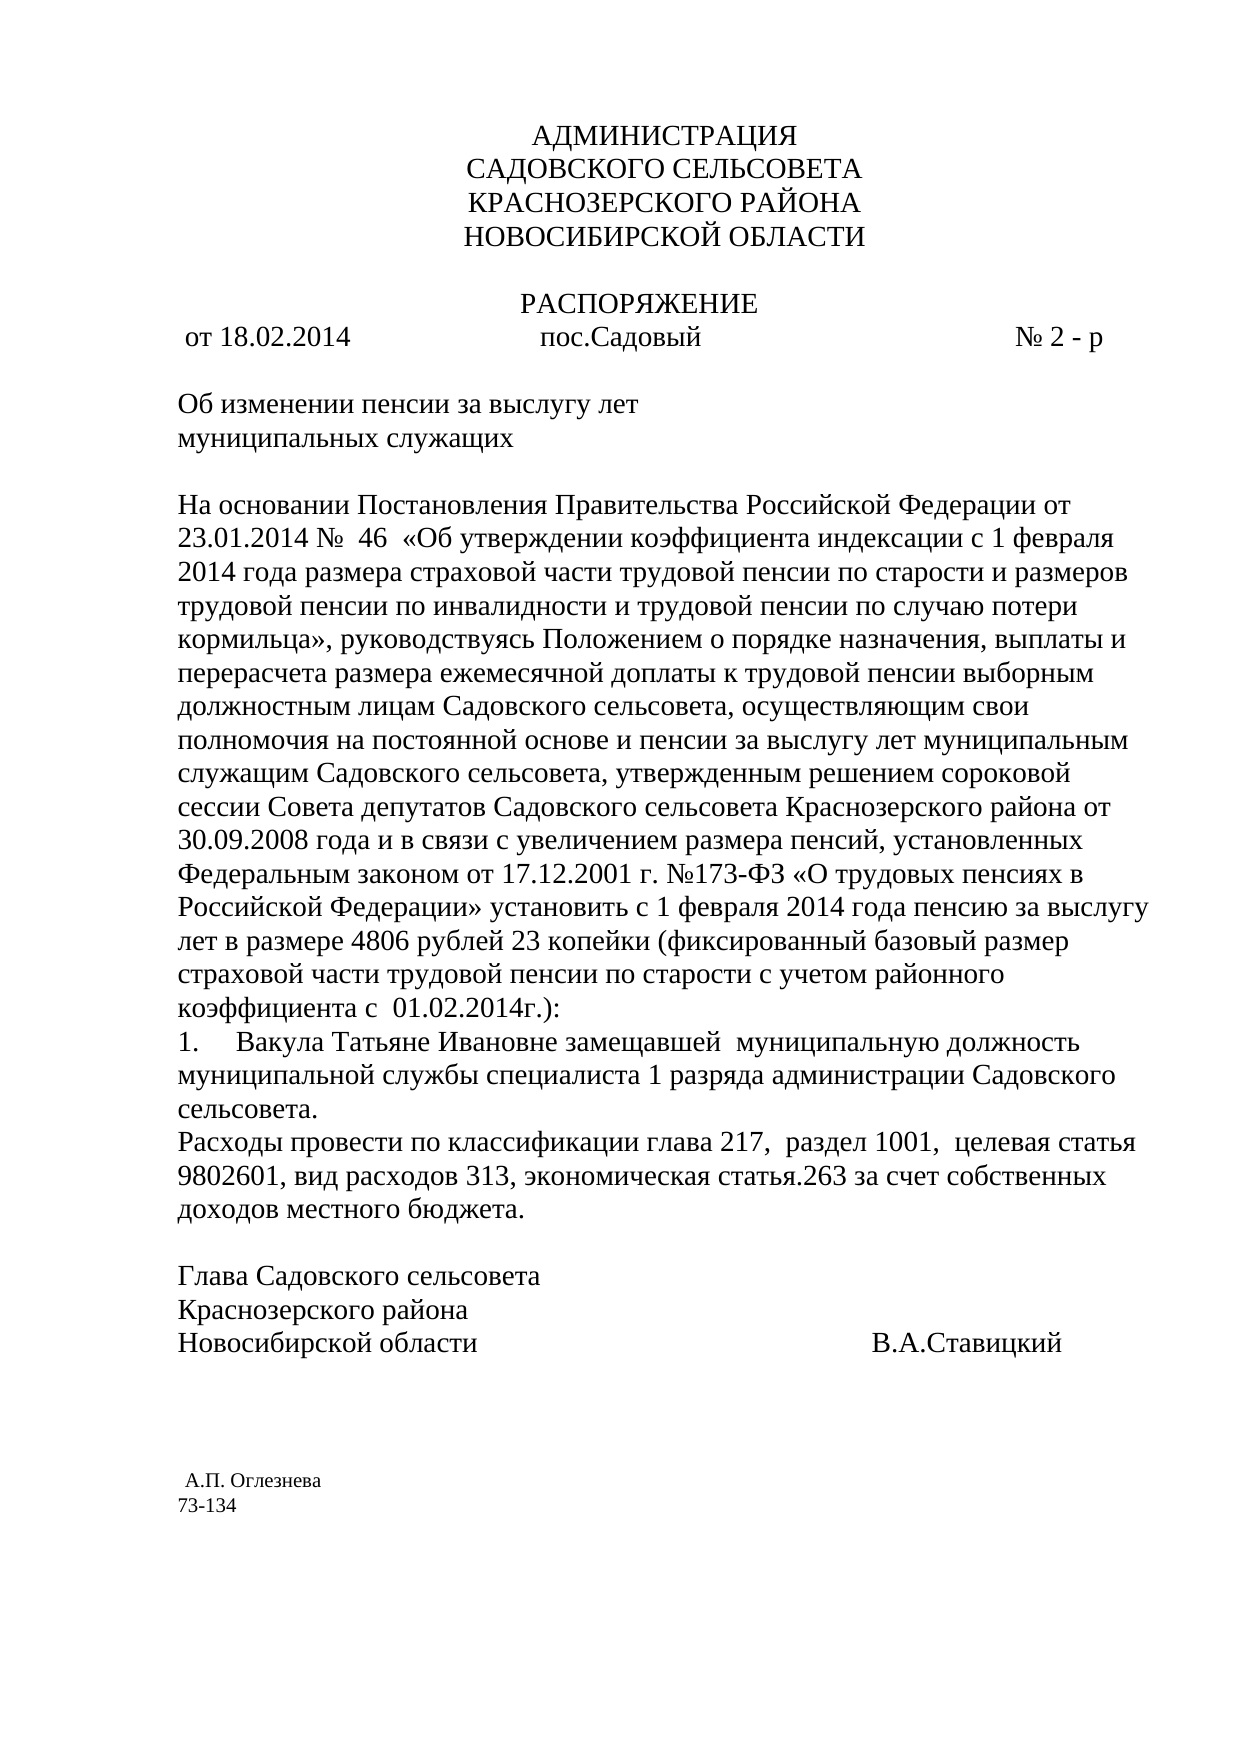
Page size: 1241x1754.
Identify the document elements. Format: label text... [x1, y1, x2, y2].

text А.П. Оглезнева [177, 1460, 1152, 1493]
text муниципальных служащих [177, 420, 1152, 453]
text 73-134 [177, 1493, 1152, 1517]
text Глава Садовского сельсовета [177, 1258, 1152, 1292]
text САДОВСКОГО СЕЛЬСОВЕТА [177, 152, 1152, 185]
text РАСПОРЯЖЕНИЕ [177, 286, 1152, 319]
text НОВОСИБИРСКОЙ ОБЛАСТИ [177, 219, 1152, 252]
text Об изменении пенсии за выслугу лет [177, 386, 1152, 420]
text 1. Вакула Татьяне Ивановне замещавшей муниципальную должность муниципальной службы специалиста 1 разряда администрации Садовского сельсовета. [177, 1024, 1152, 1124]
text КРАСНОЗЕРСКОГО РАЙОНА [177, 185, 1152, 219]
text Расходы провести по классификации глава 217, раздел 1001, целевая статья 9802601, вид расходов 313, экономическая статья.263 за счет собственных доходов местного бюджета. [177, 1124, 1152, 1225]
text от 18.02.2014 пос.Садовый № 2 - р [177, 319, 1152, 353]
text Новосибирской области В.А.Ставицкий [177, 1326, 1152, 1359]
text Краснозерского района [177, 1292, 1152, 1326]
text АДМИНИСТРАЦИЯ [177, 118, 1152, 152]
text На основании Постановления Правительства Российской Федерации от 23.01.2014 № 46 «Об утверждении коэффициента индексации с 1 февраля 2014 года размера страховой части трудовой пенсии по старости и размеров трудовой пенсии по инвалидности и трудовой пенсии по случаю потери кормильца», руководствуясь Положением о порядке назначения, выплаты и перерасчета размера ежемесячной доплаты к трудовой пенсии выборным должностным лицам Садовского сельсовета, осуществляющим свои полномочия на постоянной основе и пенсии за выслугу лет муниципальным служащим Садовского сельсовета, утвержденным решением сороковой сессии Совета депутатов Садовского сельсовета Краснозерского района от 30.09.2008 года и в связи с увеличением размера пенсий, установленных Федеральным законом от 17.12.2001 г. №173-ФЗ «О трудовых пенсиях в Российской Федерации» установить с 1 февраля 2014 года пенсию за выслугу лет в размере 4806 рублей 23 копейки (фиксированный базовый размер страховой части трудовой пенсии по старости с учетом районного коэффициента с 01.02.2014г.): [177, 487, 1152, 1024]
